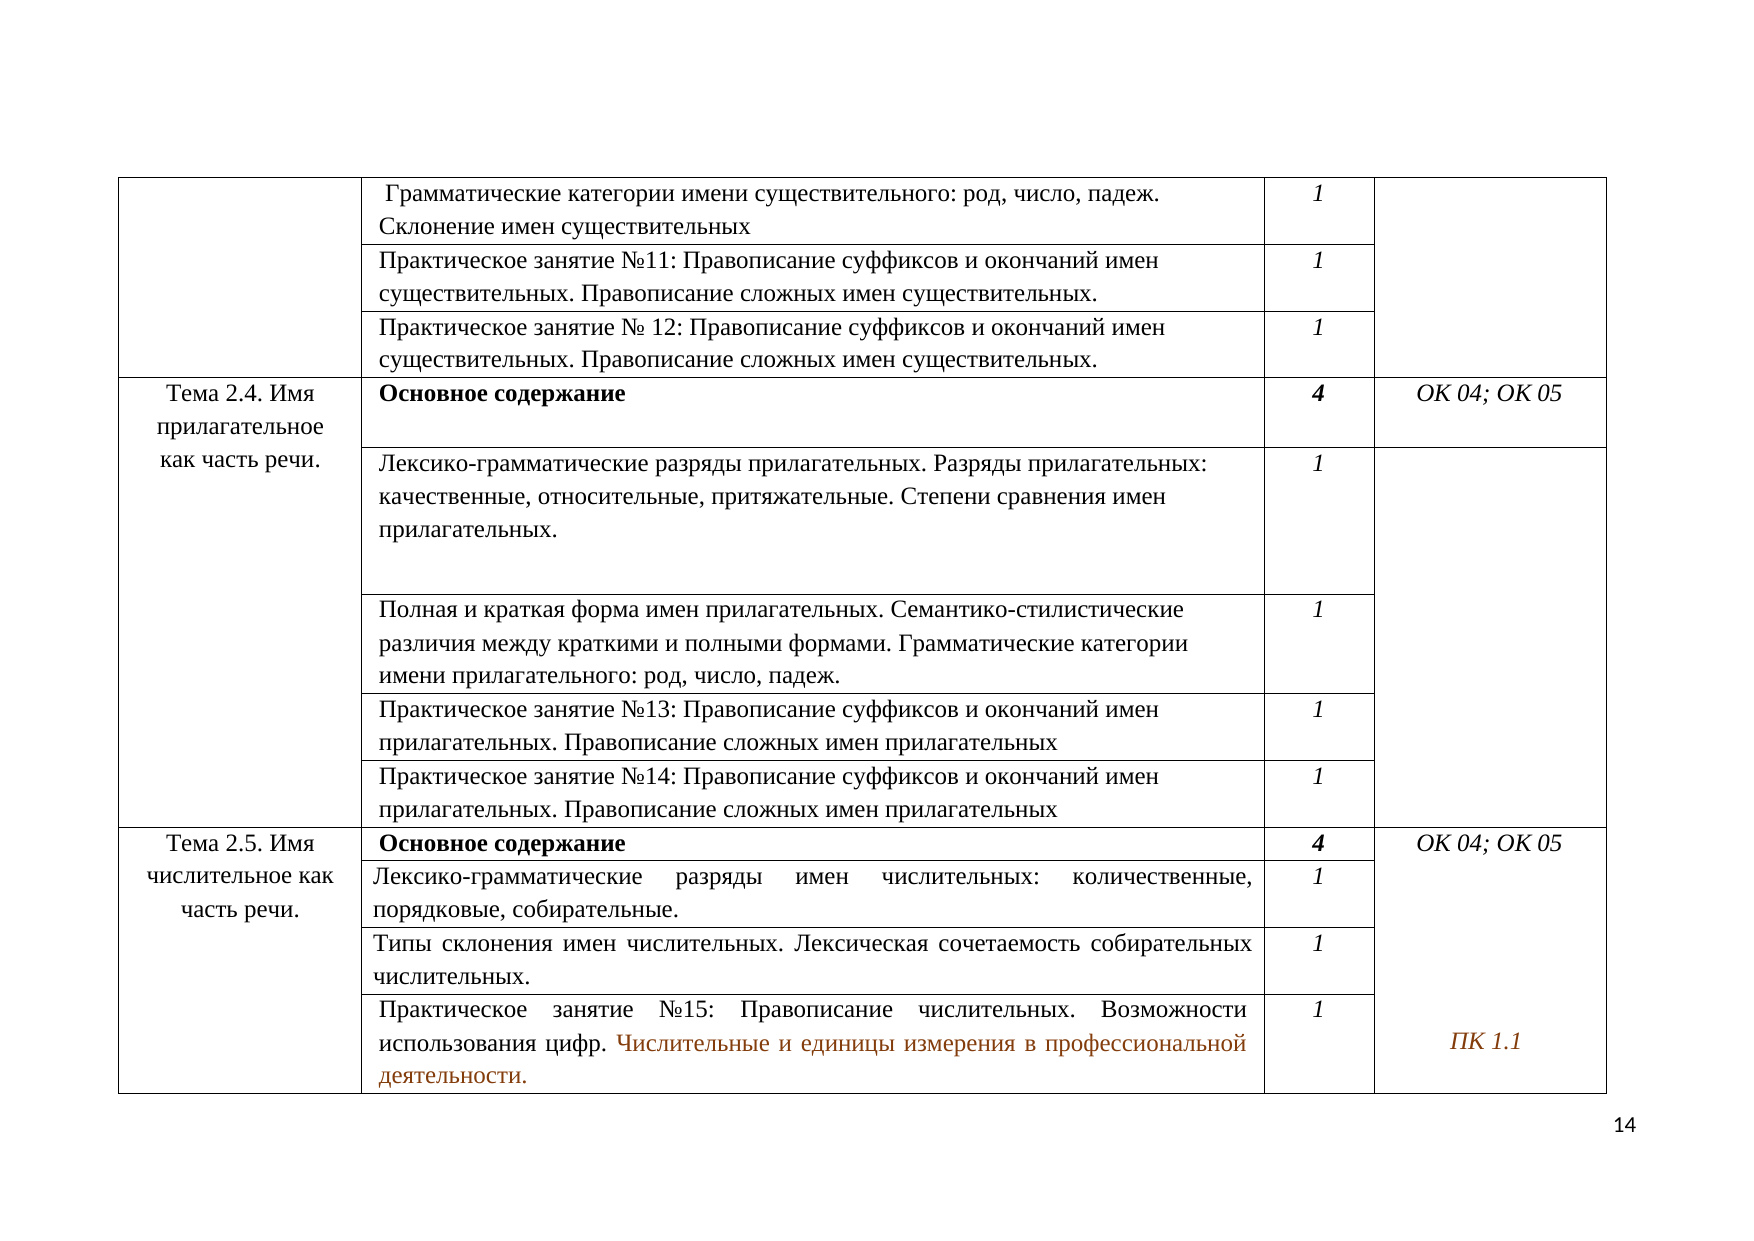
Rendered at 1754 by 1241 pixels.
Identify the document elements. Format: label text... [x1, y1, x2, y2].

table_cell Основное содержание [362, 828, 1264, 860]
table_cell 1 [1265, 928, 1374, 993]
table_cell 4 [1265, 378, 1374, 447]
table_cell 1 [1265, 178, 1374, 244]
table_cell Практическое занятие №15: Правописание числительных. Возможности использования цифр. Числительные и единицы измерения в профессиональной деятельности. [362, 995, 1264, 1093]
table_cell 1 [1265, 995, 1374, 1093]
table_cell 1 [1265, 312, 1374, 377]
table_cell Тема 2.4. Имя прилагательное как часть речи. [119, 378, 361, 827]
table_cell Лексико-грамматические разряды имен числительных: количественные, порядковые, собирательные. [362, 861, 1264, 927]
table_cell Практическое занятие № 12: Правописание суффиксов и окончаний имен существительных. Правописание сложных имен существительных. [362, 312, 1264, 377]
table_cell 1 [1265, 694, 1374, 760]
table_cell Основное содержание [362, 378, 1264, 447]
table_cell Практическое занятие №14: Правописание суффиксов и окончаний имен прилагательных. Правописание сложных имен прилагательных [362, 761, 1264, 827]
table_cell Тема 2.5. Имя числительное как часть речи. [119, 828, 361, 1093]
table_cell Грамматические категории имени существительного: род, число, падеж. Склонение имен существительных [362, 178, 1264, 244]
table_cell ОК 04; ОК 05 ПК 1.1 [1375, 828, 1606, 1093]
table_cell ОК 04; ОК 05 [1375, 378, 1606, 447]
table_cell Типы склонения имен числительных. Лексическая сочетаемость собирательных числительных. [362, 928, 1264, 993]
table_cell Практическое занятие №11: Правописание суффиксов и окончаний имен существительных. Правописание сложных имен существительных. [362, 245, 1264, 311]
table_cell 4 [1265, 828, 1374, 860]
table_cell 1 [1265, 245, 1374, 311]
table_cell 1 [1265, 861, 1374, 927]
table_cell [1375, 448, 1606, 827]
table_cell 1 [1265, 595, 1374, 693]
table_cell Лексико-грамматические разряды прилагательных. Разряды прилагательных: качественные, относительные, притяжательные. Степени сравнения имен прилагательных. [362, 448, 1264, 593]
table_cell 1 [1265, 448, 1374, 593]
table_cell Полная и краткая форма имен прилагательных. Семантико-стилистические различия между краткими и полными формами. Грамматические категории имени прилагательного: род, число, падеж. [362, 595, 1264, 693]
table_cell Практическое занятие №13: Правописание суффиксов и окончаний имен прилагательных. Правописание сложных имен прилагательных [362, 694, 1264, 760]
table_cell 1 [1265, 761, 1374, 827]
